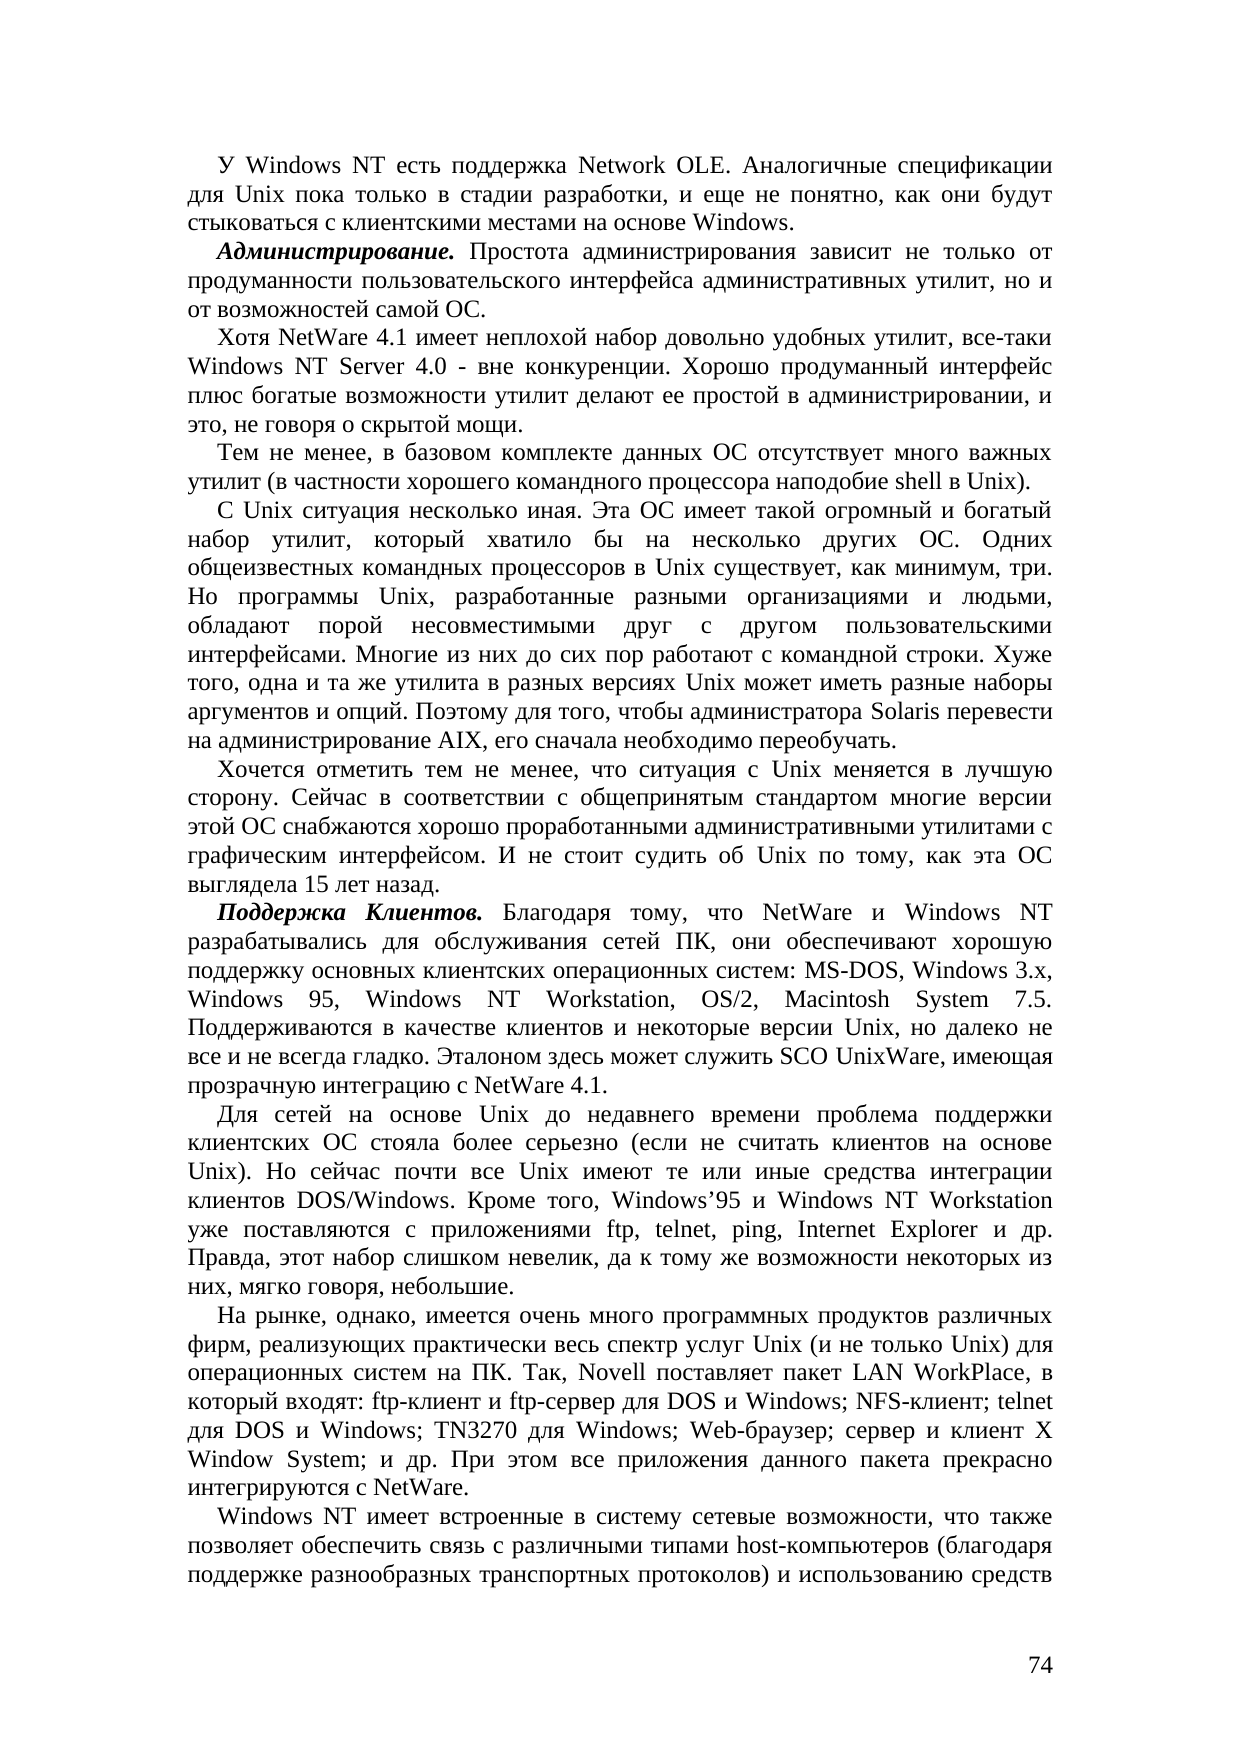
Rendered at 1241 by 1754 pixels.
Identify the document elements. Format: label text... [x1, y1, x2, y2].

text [187, 1501, 1053, 1587]
text Хотя NetWare 4.1 имеет неплохой набор довольно удобных утилит, все-таки Windows NT Server 4.0 - вне конкуренции. Хорошо продуманный интерфейс плюс богатые возможности утилит делают ее простой в администрировании, и это, не говоря о скрытой мощи. [187, 322, 1053, 437]
text У Windows NT есть поддержка Network OLE. Аналогичные спецификации для Unix пока только в стадии разработки, и еще не понятно, как они будут стыковаться с клиентскими местами на основе Windows. [187, 150, 1053, 236]
text Хочется отметить тем не менее, что ситуация с Unix меняется в лучшую сторону. Сейчас в соответствии с общепринятым стандартом многие версии этой ОС снабжаются хорошо проработанными административными утилитами с графическим интерфейсом. И не стоит судить об Unix по тому, как эта ОС выглядела 15 лет назад. [187, 754, 1053, 897]
text Тем не менее, в базовом комплекте данных ОС отсутствует много важных утилит (в частности хорошего командного процессора наподобие shell в Unix). [187, 437, 1053, 495]
text Для сетей на основе Unix до недавнего времени проблема поддержки клиентских ОС стояла более серьезно (если не считать клиентов на основе Unix). Но сейчас почти все Unix имеют те или иные средства интеграции клиентов DOS/Windows. Кроме того, Windows’95 и Windows NT Workstation уже поставляются с приложениями ftp, telnet, ping, Internet Explorer и др. Правда, этот набор слишком невелик, да к тому же возможности некоторых из них, мягко говоря, небольшие. [187, 1099, 1053, 1300]
text Администрирование. Простота администрирования зависит не только от продуманности пользовательского интерфейса административных утилит, но и от возможностей самой ОС. [187, 236, 1053, 322]
text На рынке, однако, имеется очень много программных продуктов различных фирм, реализующих практически весь спектр услуг Unix (и не только Unix) для операционных систем на ПК. Так, Novell поставляет пакет LAN WorkPlace, в который входят: ftp-клиент и ftp-сервер для DOS и Windows; NFS-клиент; telnet для DOS и Windows; TN3270 для Windows; Web-браузер; сервер и клиент X Window System; и др. При этом все приложения данного пакета прекрасно интегрируются с NetWare. [187, 1300, 1053, 1501]
text Поддержка Клиентов. Благодаря тому, что NetWare и Windows NT разрабатывались для обслуживания сетей ПК, они обеспечивают хорошую поддержку основных клиентских операционных систем: MS-DOS, Windows 3.х, Windows 95, Windows NT Workstation, OS/2, Macintosh System 7.5. Поддерживаются в качестве клиентов и некоторые версии Unix, но далеко не все и не всегда гладко. Эталоном здесь может служить SCO UnixWare, имеющая прозрачную интеграцию с NetWare 4.1. [187, 897, 1053, 1099]
text С Unix ситуация несколько иная. Эта ОС имеет такой огромный и богатый набор утилит, который хватило бы на несколько других ОС. Одних общеизвестных командных процессоров в Unix существует, как минимум, три. Но программы Unix, разработанные разными организациями и людьми, обладают порой несовместимыми друг с другом пользовательскими интерфейсами. Многие из них до сих пор работают с командной строки. Хуже того, одна и та же утилита в разных версиях Unix может иметь разные наборы аргументов и опций. Поэтому для того, чтобы администратора Solaris перевести на администрирование AIX, его сначала необходимо переобучать. [187, 495, 1053, 754]
